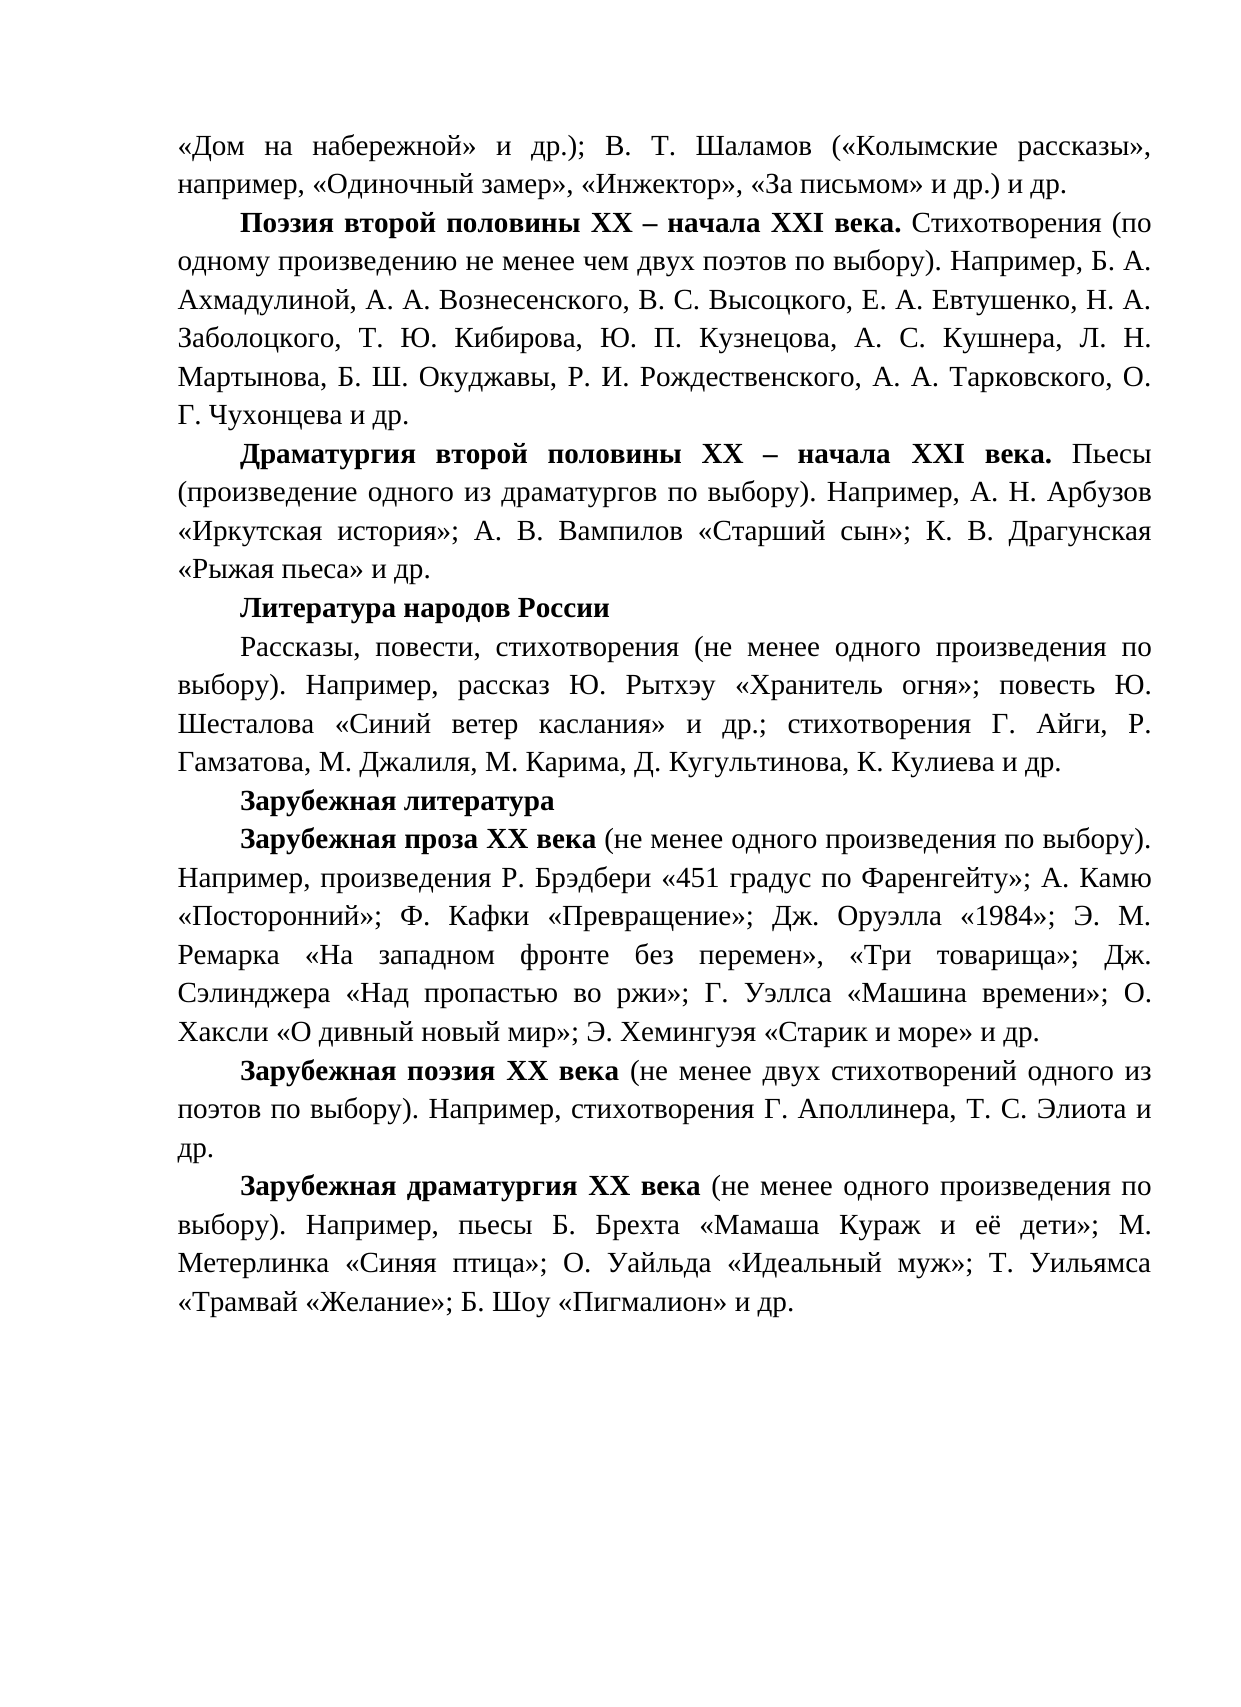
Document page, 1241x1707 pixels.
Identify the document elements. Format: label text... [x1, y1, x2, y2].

text Литература народов России [177, 590, 1152, 624]
text Поэзия второй половины XX – начала XXI века. Стихотворения ‌(по одному произведению не менее чем двух поэтов по выбору). Например, Б. А. Ахмадулиной, А. А. Вознесенского, В. С. Высоцкого, Е. А. Евтушенко, Н. А. Заболоцкого, Т. Ю. Кибирова, Ю. П. Кузнецова, А. С. Кушнера, Л. Н. Мартынова, Б. Ш. Окуджавы, Р. И. Рождественского, А. А. Тарковского, О. Г. Чухонцева и др.‌ [177, 205, 1152, 431]
text Зарубежная драматургия XX века ‌(не менее одного произведения по выбору). Например, пьесы Б. Брехта «Мамаша Кураж и её дети»; М. Метерлинка «Синяя птица»; О. Уайльда «Идеальный муж»; Т. Уильямса «Трамвай «Желание»; Б. Шоу «Пигмалион» и др.‌‌ [177, 1168, 1152, 1317]
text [177, 128, 1152, 200]
text Рассказы, повести, стихотворения ‌(не менее одного произведения по выбору). Например, рассказ Ю. Рытхэу «Хранитель огня»; повесть Ю. Шесталова «Синий ветер каслания» и др.; стихотворения Г. Айги, Р. Гамзатова, М. Джалиля, М. Карима, Д. Кугультинова, К. Кулиева и др.‌ [177, 629, 1152, 778]
text Драматургия второй половины ХХ – начала XXI века. Пьесы ‌(произведение одного из драматургов по выбору). Например, А. Н. Арбузов «Иркутская история»; А. В. Вампилов «Старший сын»; К. В. Драгунская «Рыжая пьеса» и др.‌ [177, 436, 1152, 585]
text Зарубежная проза XX века ‌(не менее одного произведения по выбору). Например, произведения Р. Брэдбери «451 градус по Фаренгейту»; А. Камю «Посторонний»; Ф. Кафки «Превращение»; Дж. Оруэлла «1984»; Э. М. Ремарка «На западном фронте без перемен», «Три товарища»; Дж. Сэлинджера «Над пропастью во ржи»; Г. Уэллса «Машина времени»; О. Хаксли «О дивный новый мир»; Э. Хемингуэя «Старик и море» и др.‌ [177, 821, 1152, 1048]
text Зарубежная литература [177, 783, 1152, 816]
text Зарубежная поэзия XX века ‌(не менее двух стихотворений одного из поэтов по выбору). Например, стихотворения Г. Аполлинера, Т. С. Элиота и др.‌ [177, 1053, 1152, 1163]
